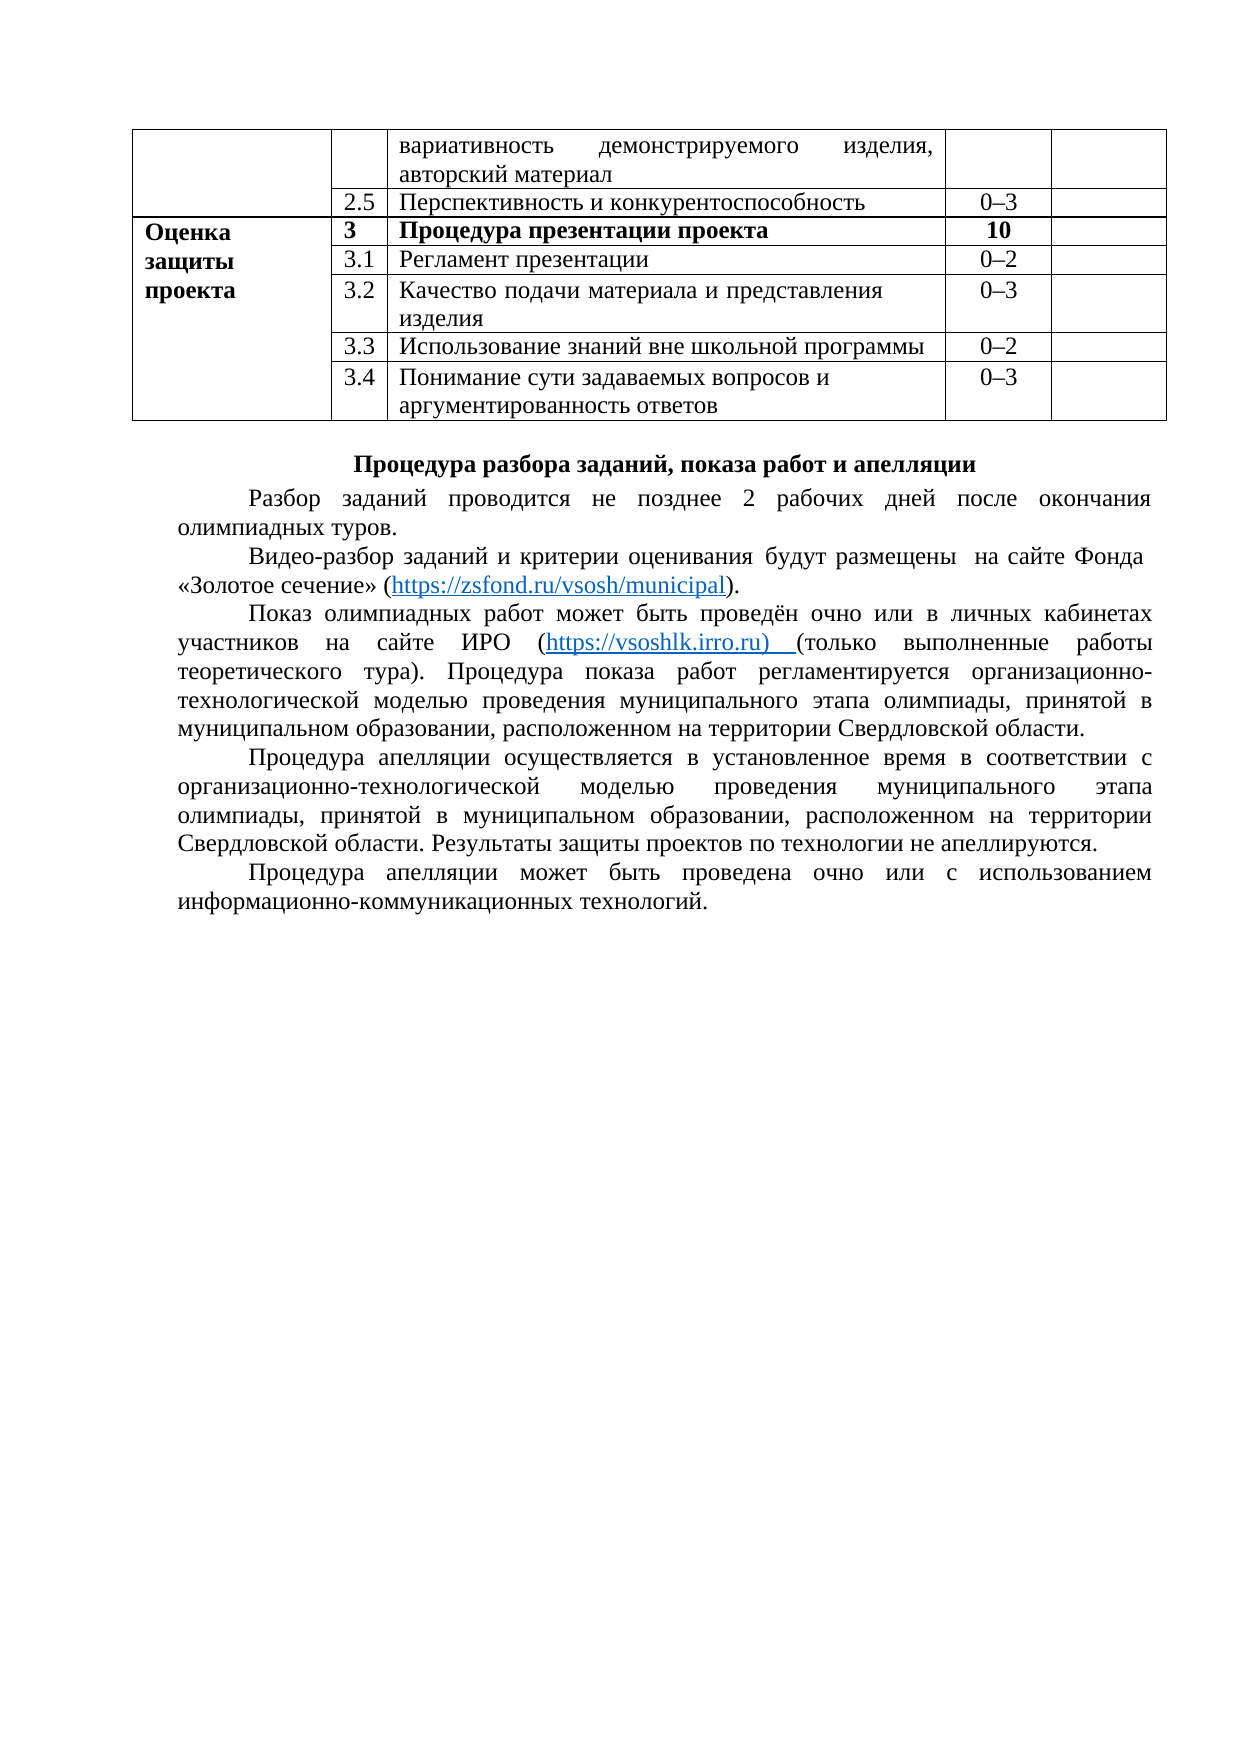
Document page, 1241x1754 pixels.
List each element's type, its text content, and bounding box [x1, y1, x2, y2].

table_cell 3.3 [332, 333, 387, 361]
table_cell 3.1 [332, 246, 387, 274]
table_cell [1052, 333, 1166, 361]
table_cell [1052, 246, 1166, 274]
table_cell 3 [332, 218, 387, 245]
text Процедура апелляции может быть проведена очно или с использованием информационно-коммуникационных технологий. [177, 857, 1152, 915]
table_cell Качество подачи материала и представления изделия [388, 275, 945, 332]
table_cell 3.2 [332, 275, 387, 332]
table_cell 3.4 [332, 362, 387, 419]
table_cell [1052, 218, 1166, 245]
text Показ олимпиадных работ может быть проведён очно или в личных кабинетах участников на сайте ИРО (https://vsoshlk.irro.ru) (только выполненные работы теоретического тура). Процедура показа работ регламентируется организационно- технологической моделью проведения муниципального этапа олимпиады, принятой в муниципальном образовании, расположенном на территории Свердловской области. [177, 598, 1152, 742]
table_header [946, 130, 1051, 188]
table_cell [1052, 275, 1166, 332]
table_cell 0–2 [946, 246, 1051, 274]
table_cell 0–2 [946, 333, 1051, 361]
table_header [332, 130, 387, 188]
table_cell 2.5 [332, 189, 387, 216]
table_cell 0–3 [946, 189, 1051, 216]
text Видео-разбор заданий и критерии оценивания будут размещены на сайте Фонда [248, 541, 1180, 570]
table_cell Использование знаний вне школьной программы [388, 333, 945, 361]
table_cell Понимание сути задаваемых вопросов и аргументированность ответов [388, 362, 945, 419]
table_cell Перспективность и конкурентоспособность [388, 189, 945, 216]
text Процедура апелляции осуществляется в установленное время в соответствии с организационно-технологической моделью проведения муниципального этапа олимпиады, принятой в муниципальном образовании, расположенном на территории Свердловской области. Результаты защиты проектов по технологии не апеллируются. [177, 742, 1152, 857]
table_header [133, 130, 331, 216]
table_cell Регламент презентации [388, 246, 945, 274]
text «Золотое сечение» (https://zsfond.ru/vsosh/municipal). [177, 570, 1180, 598]
text Разбор заданий проводится не позднее 2 рабочих дней после окончания олимпиадных туров. [177, 483, 1152, 541]
table_cell Оценка защиты проекта [133, 218, 331, 419]
table_cell 0–3 [946, 275, 1051, 332]
table_cell [1052, 189, 1166, 216]
table_cell Процедура презентации проекта [388, 218, 945, 245]
table_cell 10 [946, 218, 1051, 245]
table_header вариативность демонстрируемого изделия, авторский материал [388, 130, 945, 188]
table_cell 0–3 [946, 362, 1051, 419]
text Процедура разбора заданий, показа работ и апелляции [353, 449, 1180, 478]
table_header [1052, 130, 1166, 188]
table_cell [1052, 362, 1166, 419]
